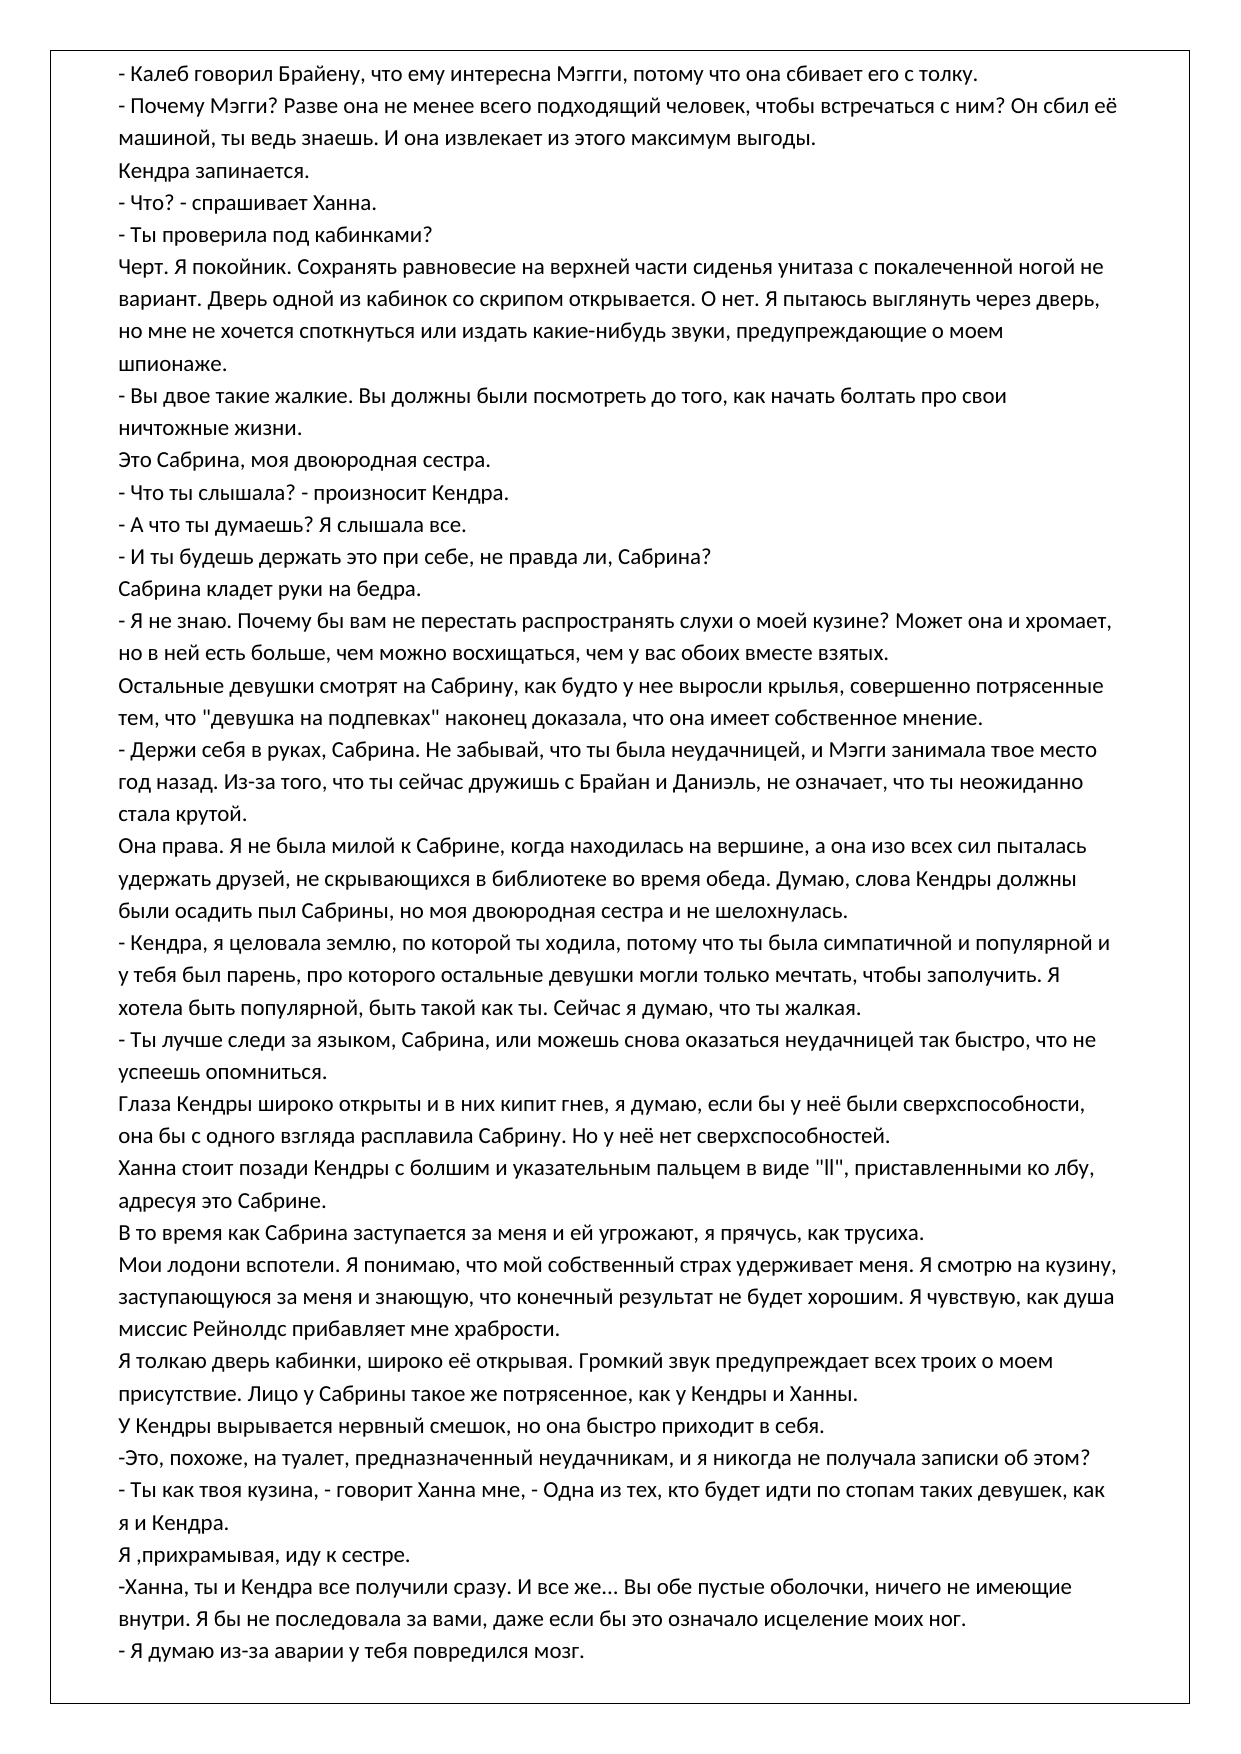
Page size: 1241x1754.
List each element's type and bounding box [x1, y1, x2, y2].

text [118, 59, 1122, 1664]
